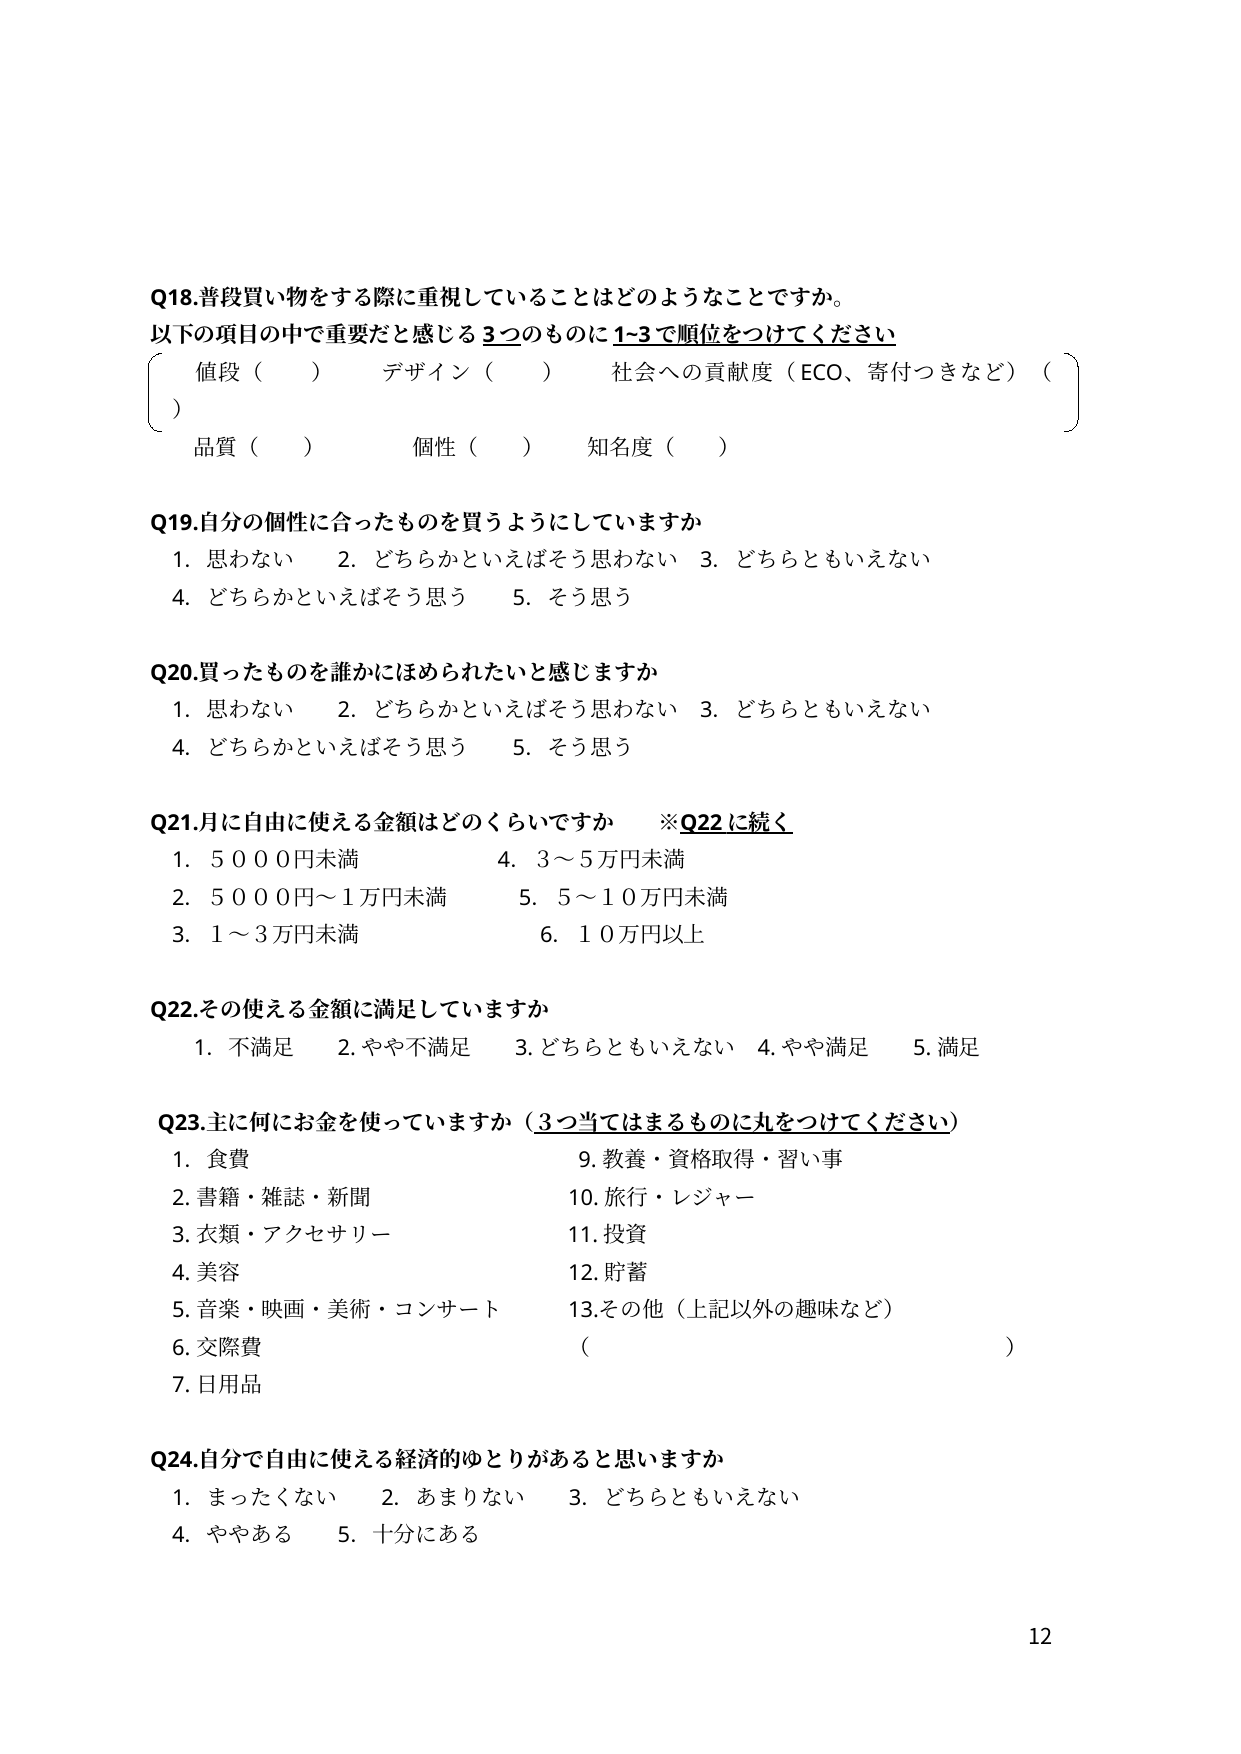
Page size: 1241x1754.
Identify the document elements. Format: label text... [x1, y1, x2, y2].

text Q23.主に何にお金を使っていますか（３つ当てはまるものに丸をつけてください） [62, 1102, 1053, 1139]
text 1．思わない 2．どちらかといえばそう思わない 3．どちらともいえない [150, 539, 1053, 577]
text 4. 美容 12. 貯蓄 [62, 1252, 1053, 1289]
text 1．５０００円未満 4．３～５万円未満 [128, 839, 1053, 877]
text 4．どちらかといえばそう思う 5．そう思う [150, 727, 1053, 764]
text 1．思わない 2．どちらかといえばそう思わない 3．どちらともいえない [150, 689, 1053, 727]
text 1．不満足 2. やや不満足 3. どちらともいえない 4. やや満足 5. 満足 [150, 1027, 1053, 1064]
text 3. 衣類・アクセサリー 11. 投資 [62, 1214, 1053, 1252]
text 6. 交際費 （ ） [62, 1327, 1053, 1364]
text 2. 書籍・雑誌・新聞 10. 旅行・レジャー [62, 1177, 1053, 1214]
text 以下の項目の中で重要だと感じる3つのものに1~3で順位をつけてください [150, 314, 1053, 352]
text Q22.その使える金額に満足していますか [150, 989, 1053, 1027]
text 2．５０００円～１万円未満 5．５～１０万円未満 [106, 877, 1053, 914]
text 品質（ ） 個性（ ） 知名度（ ） [150, 427, 1053, 464]
text Q18.普段買い物をする際に重視していることはどのようなことですか。 [150, 277, 1053, 314]
text Q19.自分の個性に合ったものを買うようにしていますか [150, 502, 1053, 539]
text 7. 日用品 [62, 1364, 1053, 1402]
text 5. 音楽・映画・美術・コンサート 13.その他（上記以外の趣味など） [62, 1289, 1053, 1327]
text 3．１～３万円未満 6．１０万円以上 [106, 914, 1053, 952]
text Q21.月に自由に使える金額はどのくらいですか ※Q22に続く [150, 802, 1053, 839]
text Q24.自分で自由に使える経済的ゆとりがあると思いますか [150, 1439, 1053, 1477]
text Q20.買ったものを誰かにほめられたいと感じますか [150, 652, 1053, 689]
text 4．ややある 5．十分にある [150, 1514, 1053, 1552]
text 4．どちらかといえばそう思う 5．そう思う [150, 577, 1053, 614]
text 値段（ ） デザイン（ ） 社会への貢献度（ECO、寄付つきなど）（ ） [150, 352, 1053, 427]
text 1．まったくない 2．あまりない 3．どちらともいえない [150, 1477, 1053, 1514]
text 1．食費 9. 教養・資格取得・習い事 [62, 1139, 1053, 1177]
